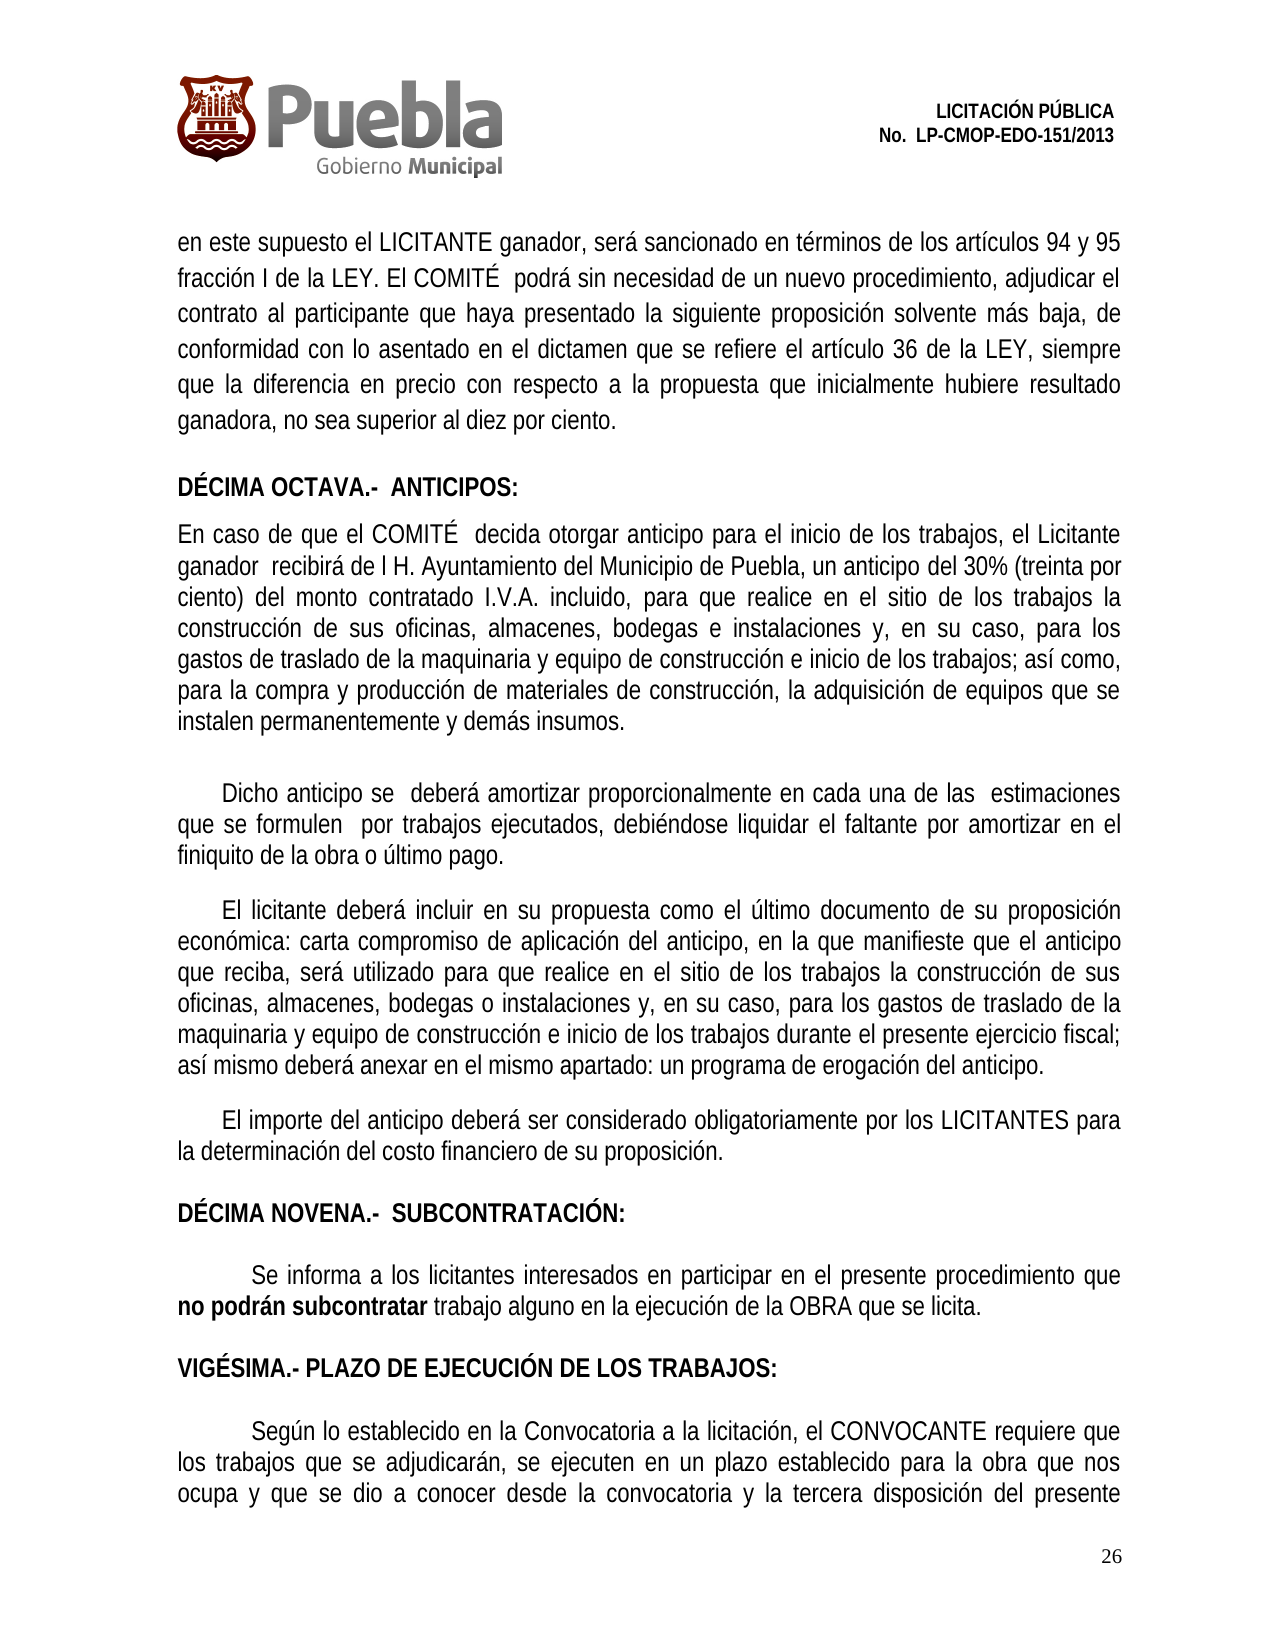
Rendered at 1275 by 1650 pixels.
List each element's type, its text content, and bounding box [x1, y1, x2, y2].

text DÉCIMA NOVENA.- SUBCONTRATACIÓN: [177, 1197, 1122, 1228]
text Dicho anticipo se deberá amortizar proporcionalmente en cada una de las estimaciones que se formulen por trabajos ejecutados, debiéndose liquidar el faltante por amortizar en el finiquito de la obra o último pago. [177, 777, 1122, 870]
text El licitante deberá incluir en su propuesta como el último documento de su proposición económica: carta compromiso de aplicación del anticipo, en la que manifieste que el anticipo que reciba, será utilizado para que realice en el sitio de los trabajos la construcción de sus oficinas, almacenes, bodegas o instalaciones y, en su caso, para los gastos de traslado de la maquinaria y equipo de construcción e inicio de los trabajos durante el presente ejercicio fiscal; así mismo deberá anexar en el mismo apartado: un programa de erogación del anticipo. [177, 894, 1122, 1080]
text Se informa a los licitantes interesados en participar en el presente procedimiento que no podrán subcontratar trabajo alguno en la ejecución de la OBRA que se licita. [177, 1259, 1122, 1321]
text DÉCIMA OCTAVA.- ANTICIPOS: [177, 471, 1122, 502]
text El importe del anticipo deberá ser considerado obligatoriamente por los LICITANTES para la determinación del costo financiero de su proposición. [177, 1104, 1122, 1166]
text VIGÉSIMA.- PLAZO DE EJECUCIÓN DE LOS TRABAJOS: [177, 1352, 1122, 1383]
subtitle En caso de que el COMITÉ decida otorgar anticipo para el inicio de los trabajos, el Licitante ganador recibirá de l H. Ayuntamiento del Municipio de Puebla, un anticipo del 30% (treinta por ciento) del monto contratado I.V.A. incluido, para que realice en el sitio de los trabajos la construcción de sus oficinas, almacenes, bodegas e instalaciones y, en su caso, para los gastos de traslado de la maquinaria y equipo de construcción e inicio de los trabajos; así como, para la compra y producción de materiales de construcción, la adquisición de equipos que se instalen permanentemente y demás insumos. [177, 519, 1122, 736]
picture [177, 75, 502, 178]
